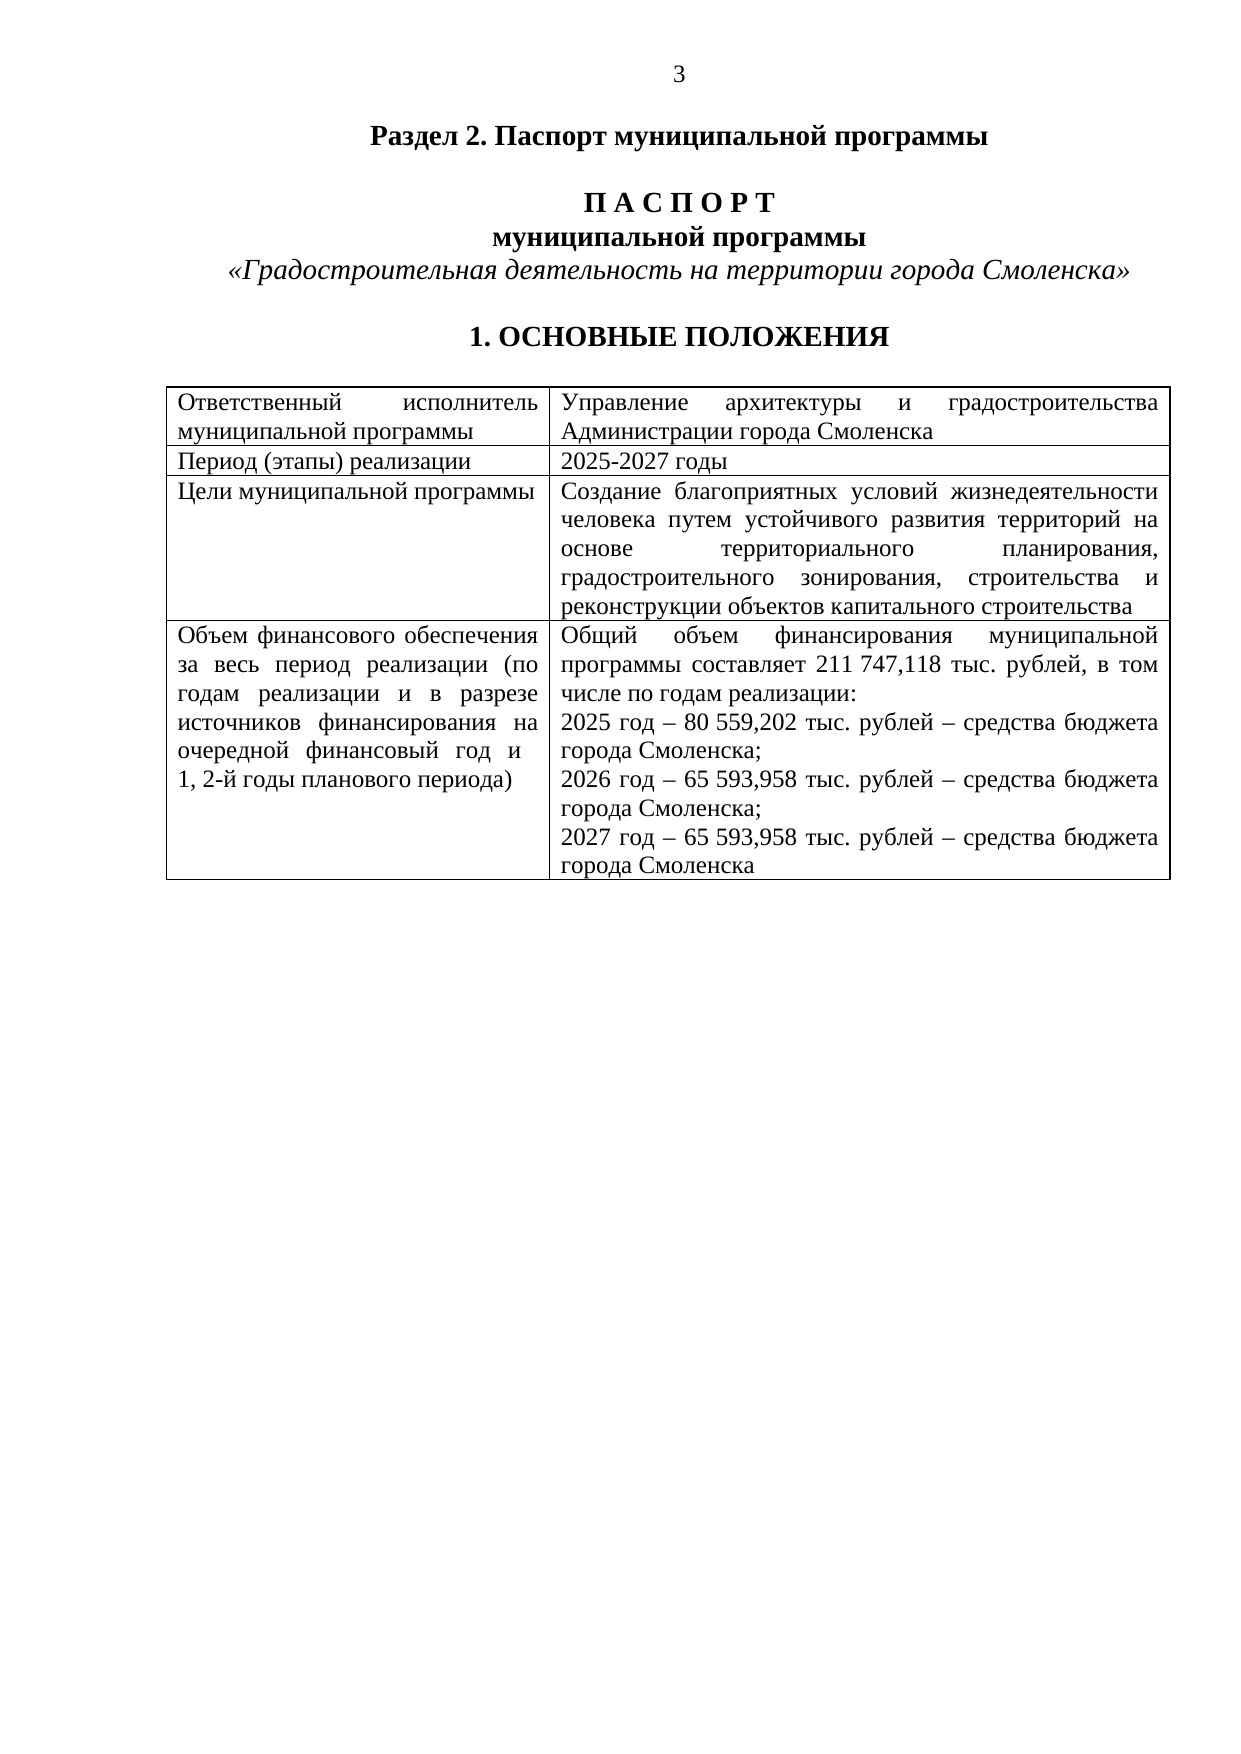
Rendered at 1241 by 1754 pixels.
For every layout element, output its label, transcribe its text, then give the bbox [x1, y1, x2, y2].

text муниципальной программы [177, 219, 1181, 252]
table_cell Период (этапы) реализации [167, 446, 549, 475]
table_cell 2025-2027 годы [550, 446, 1169, 475]
table_cell Общий объем финансирования муниципальной программы составляет 211 747,118 тыс. рублей, в том числе по годам реализации: 2025 год – 80 559,202 тыс. рублей – средства бюджета города Смоленска; 2026 год – 65 593,958 тыс. рублей – средства бюджета города Смоленска; 2027 год – 65 593,958 тыс. рублей – средства бюджета города Смоленска [550, 621, 1169, 879]
text Раздел 2. Паспорт муниципальной программы [177, 118, 1181, 152]
text «Градостроительная деятельность на территории города Смоленска» [177, 252, 1181, 286]
table_cell Создание благоприятных условий жизнедеятельности человека путем устойчивого развития территорий на основе территориального планирования, градостроительного зонирования, строительства и реконструкции объектов капитального строительства [550, 476, 1169, 619]
text П А С П О Р Т [177, 185, 1181, 219]
table_cell Цели муниципальной программы [167, 476, 549, 619]
table_header Ответственный исполнитель муниципальной программы [167, 388, 549, 445]
text 1. ОСНОВНЫЕ ПОЛОЖЕНИЯ [177, 319, 1181, 353]
table_header Управление архитектуры и градостроительства Администрации города Смоленска [550, 388, 1169, 445]
table_cell Объем финансового обеспечения за весь период реализации (по годам реализации и в разрезе источников финансирования на очередной финансовый год и 1, 2-й годы планового периода) [167, 621, 549, 879]
